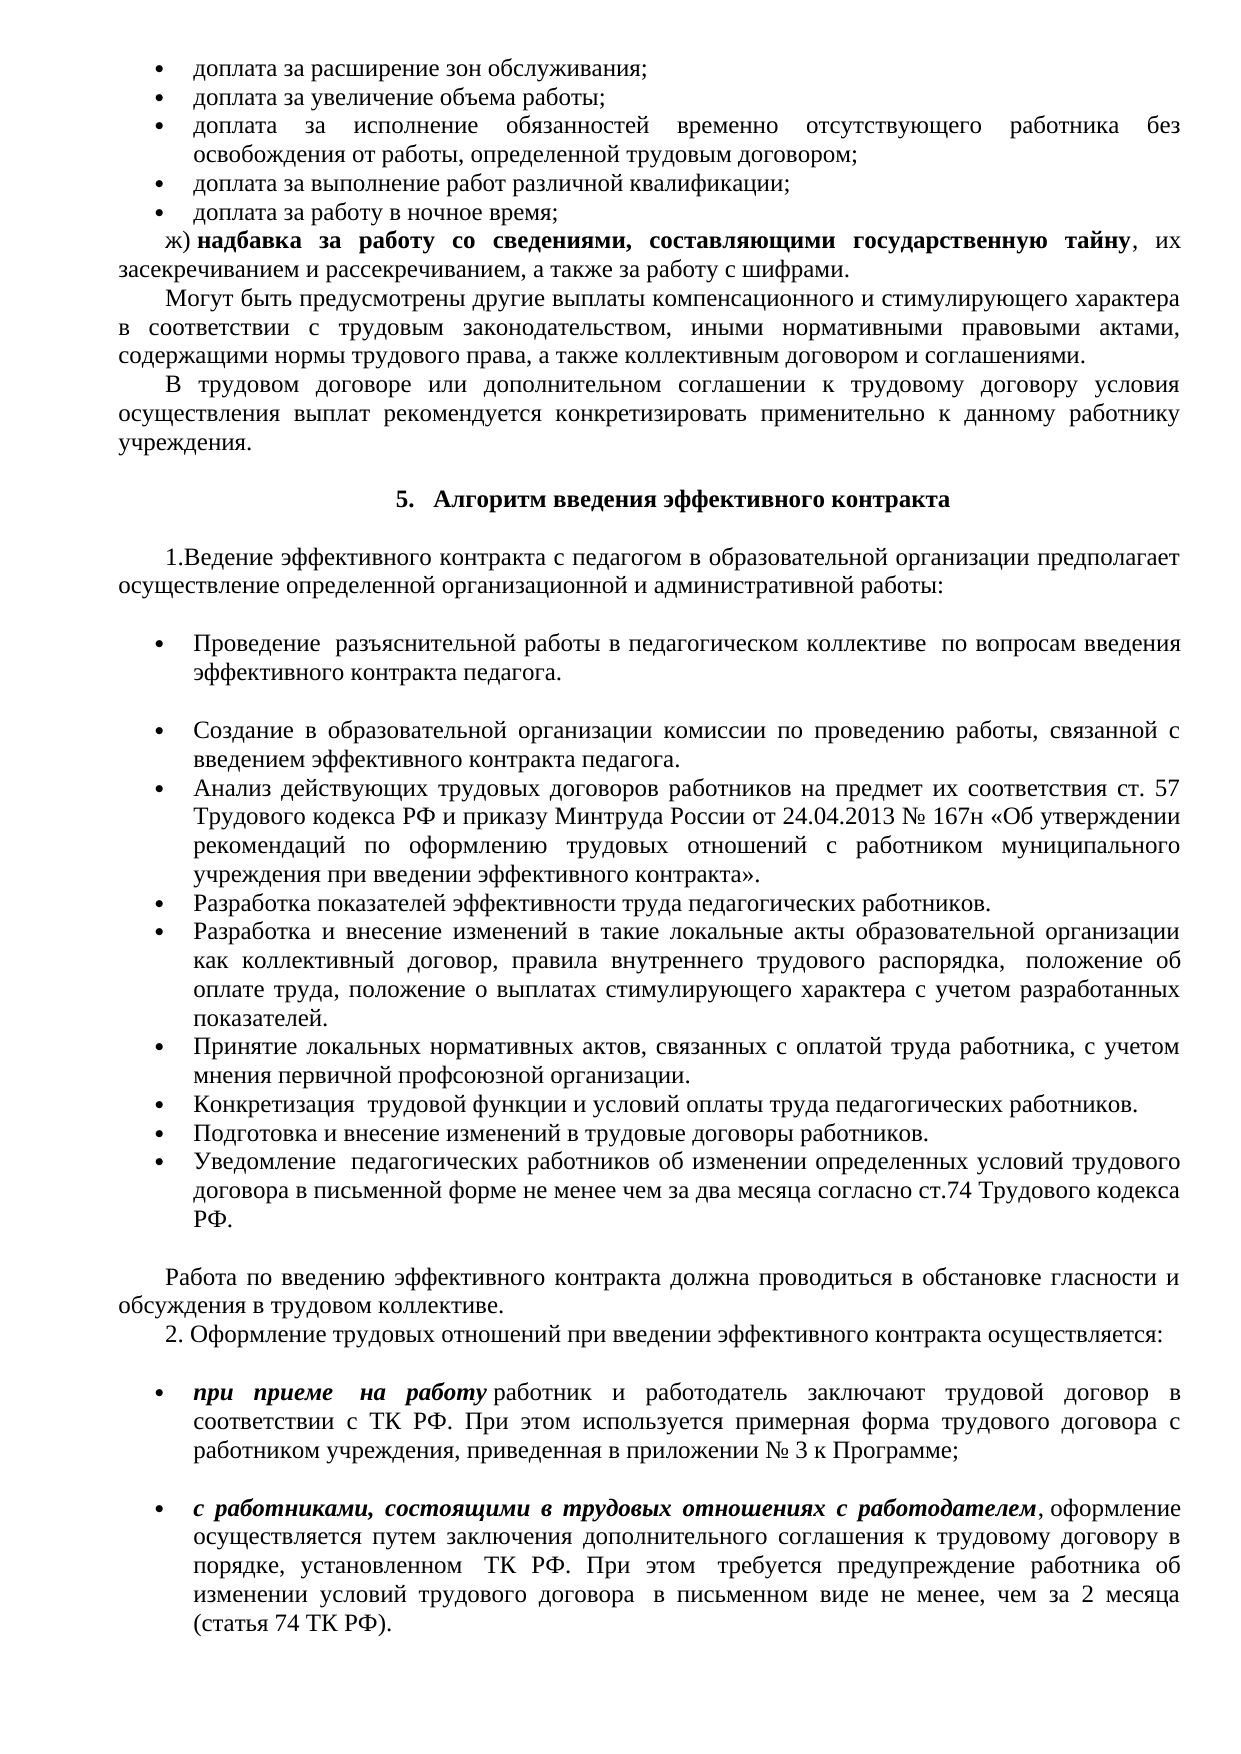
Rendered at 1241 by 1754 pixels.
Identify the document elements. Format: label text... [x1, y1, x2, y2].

list Проведение разъяснительной работы в педагогическом коллективе по вопросам введения эффективного контракта педагога. [156, 628, 1181, 686]
list при приеме на работу работник и работодатель заключают трудовой договор в соответствии с ТК РФ. При этом используется примерная форма трудового договора с работником учреждения, приведенная в приложении № 3 к Программе; [156, 1377, 1181, 1463]
list Разработка и внесение изменений в такие локальные акты образовательной организации как коллективный договор, правила внутреннего трудового распорядка, положение об оплате труда, положение о выплатах стимулирующего характера с учетом разработанных показателей. [156, 916, 1181, 1031]
text 2. Оформление трудовых отношений при введении эффективного контракта осуществляется: [118, 1319, 1181, 1348]
list доплата за расширение зон обслуживания; [156, 53, 1181, 82]
text ж) надбавка за работу со сведениями, составляющими государственную тайну, их засекречиванием и рассекречиванием, а также за работу с шифрами. [118, 226, 1181, 283]
list Анализ действующих трудовых договоров работников на предмет их соответствия ст. 57 Трудового кодекса РФ и приказу Минтруда России от 24.04.2013 № 167н «Об утверждении рекомендаций по оформлению трудовых отношений с работником муниципального учреждения при введении эффективного контракта». [156, 773, 1181, 888]
list доплата за исполнение обязанностей временно отсутствующего работника без освобождения от работы, определенной трудовым договором; [156, 111, 1181, 168]
text Могут быть предусмотрены другие выплаты компенсационного и стимулирующего характера в соответствии с трудовым законодательством, иными нормативными правовыми актами, содержащими нормы трудового права, а также коллективным договором и соглашениями. [118, 283, 1181, 369]
list Подготовка и внесение изменений в трудовые договоры работников. [156, 1118, 1181, 1146]
list Разработка показателей эффективности труда педагогических работников. [156, 888, 1181, 916]
text 1.Ведение эффективного контракта с педагогом в образовательной организации предполагает осуществление определенной организационной и административной работы: [118, 542, 1181, 599]
list Конкретизация трудовой функции и условий оплаты труда педагогических работников. [156, 1089, 1181, 1118]
list Принятие локальных нормативных актов, связанных с оплатой труда работника, с учетом мнения первичной профсоюзной организации. [156, 1031, 1181, 1089]
list с работниками, состоящими в трудовых отношениях с работодателем, оформление осуществляется путем заключения дополнительного соглашения к трудовому договору в порядке, установленном ТК РФ. При этом требуется предупреждение работника об изменении условий трудового договора в письменном виде не менее, чем за 2 месяца (статья 74 ТК РФ). [156, 1493, 1181, 1636]
list Уведомление педагогических работников об изменении определенных условий трудового договора в письменной форме не менее чем за два месяца согласно ст.74 Трудового кодекса РФ. [156, 1146, 1181, 1233]
text В трудовом договоре или дополнительном соглашении к трудовому договору условия осуществления выплат рекомендуется конкретизировать применительно к данному работнику учреждения. [118, 369, 1181, 456]
list доплата за увеличение объема работы; [156, 82, 1181, 111]
text Работа по введению эффективного контракта должна проводиться в обстановке гласности и обсуждения в трудовом коллективе. [118, 1262, 1181, 1319]
list доплата за выполнение работ различной квалификации; [156, 168, 1181, 197]
list Создание в образовательной организации комиссии по проведению работы, связанной с введением эффективного контракта педагога. [156, 715, 1181, 773]
list Алгоритм введения эффективного контракта [165, 484, 1181, 513]
list доплата за работу в ночное время; [156, 197, 1181, 226]
